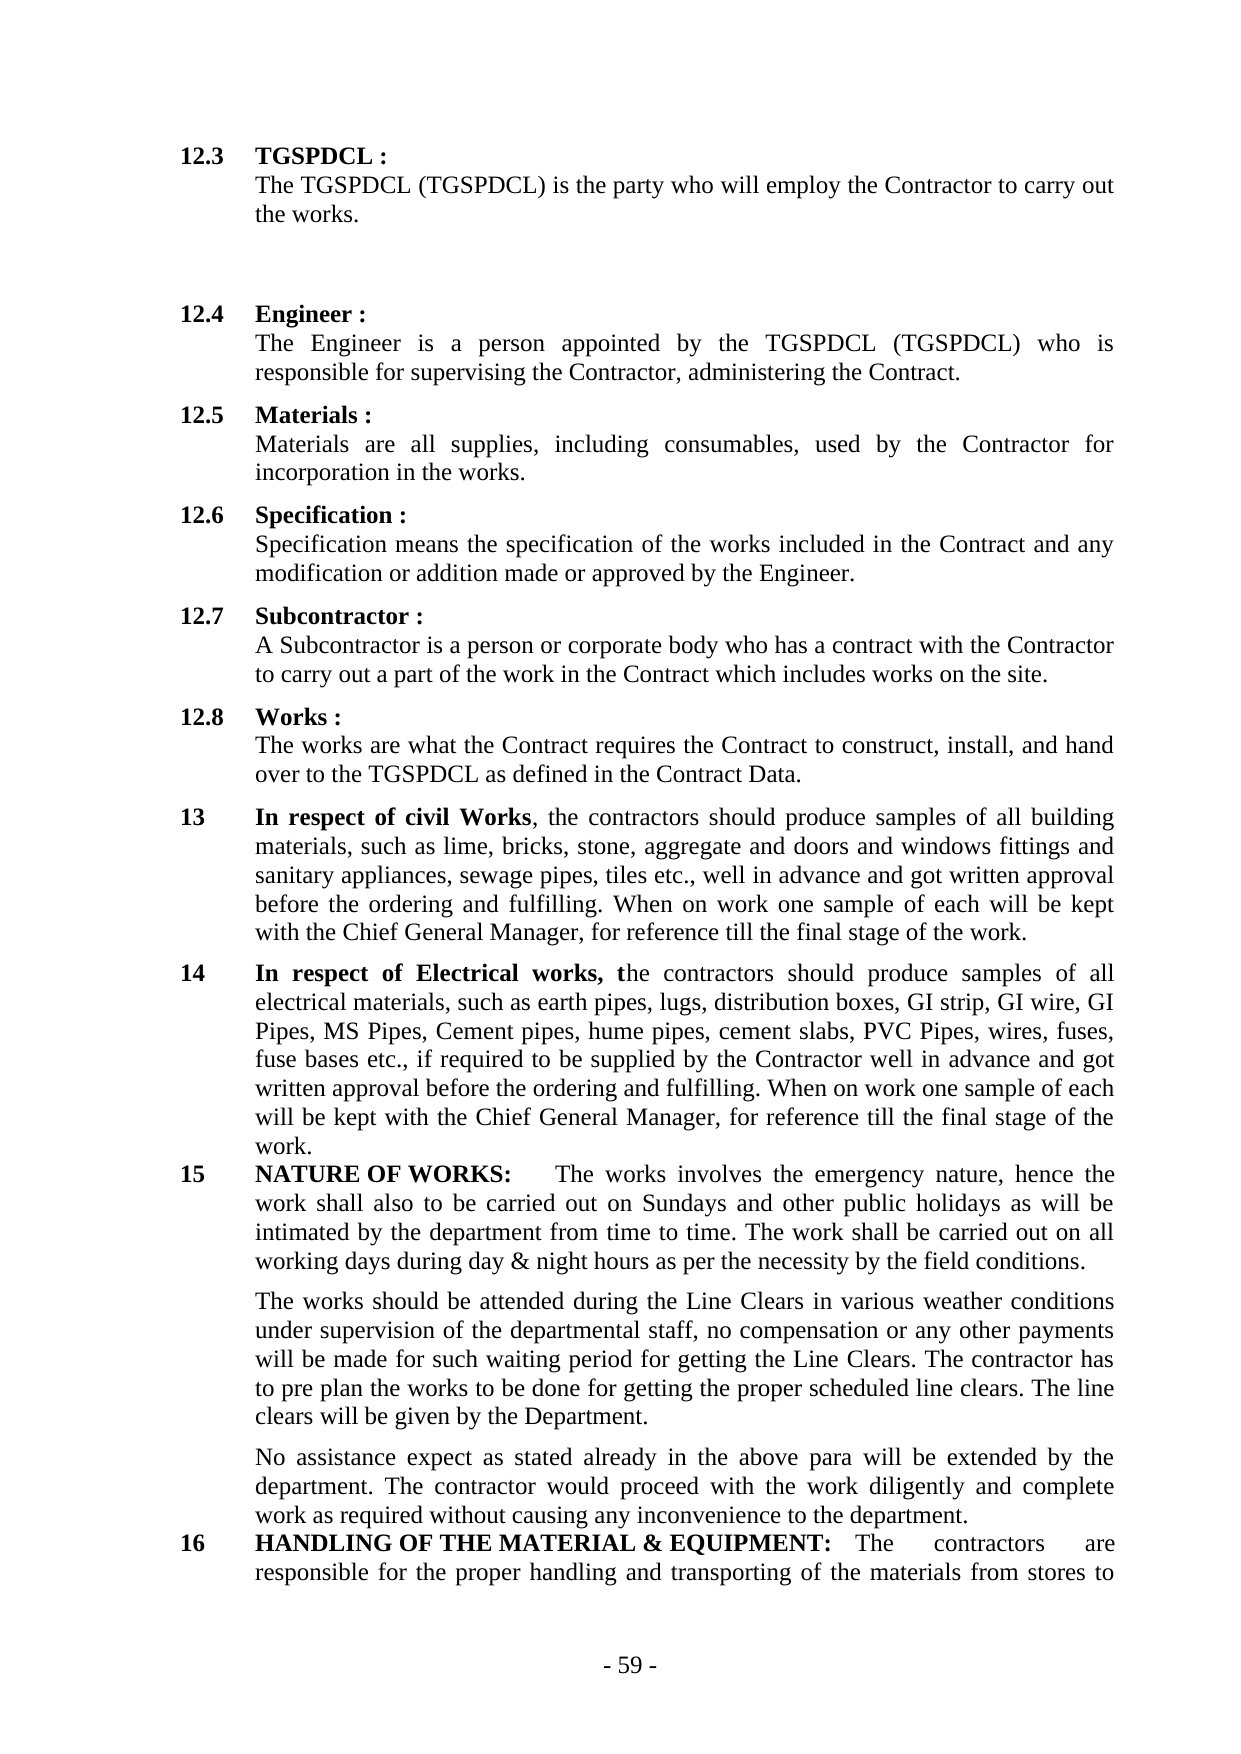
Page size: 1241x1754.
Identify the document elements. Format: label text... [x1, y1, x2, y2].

text 15 NATURE OF WORKS: The works involves the emergency nature, hence the work shall also to be carried out on Sundays and other public holidays as will be intimated by the department from time to time. The work shall be carried out on all working days during day & night hours as per the necessity by the field conditions. [180, 1159, 1115, 1274]
text 12.7 Subcontractor : [180, 601, 1115, 630]
text 13 In respect of civil Works, the contractors should produce samples of all building materials, such as lime, bricks, stone, aggregate and doors and windows fittings and sanitary appliances, sewage pipes, tiles etc., well in advance and got written approval before the ordering and fulfilling. When on work one sample of each will be kept with the Chief General Manager, for reference till the final stage of the work. [180, 802, 1115, 946]
text 12.3 TGSPDCL : [180, 141, 1115, 170]
text 12.4 Engineer : [180, 299, 1115, 328]
text 12.6 Specification : [180, 501, 1115, 529]
text The works are what the Contract requires the Contract to construct, install, and hand over to the TGSPDCL as defined in the Contract Data. [255, 731, 1115, 788]
text 14 In respect of Electrical works, the contractors should produce samples of all electrical materials, such as earth pipes, lugs, distribution boxes, GI strip, GI wire, GI Pipes, MS Pipes, Cement pipes, hume pipes, cement slabs, PVC Pipes, wires, fuses, fuse bases etc., if required to be supplied by the Contractor well in advance and got written approval before the ordering and fulfilling. When on work one sample of each will be kept with the Chief General Manager, for reference till the final stage of the work. [180, 958, 1115, 1159]
text No assistance expect as stated already in the above para will be extended by the department. The contractor would proceed with the work diligently and complete work as required without causing any inconvenience to the department. [255, 1442, 1115, 1528]
text Specification means the specification of the works included in the Contract and any modification or addition made or approved by the Engineer. [255, 529, 1115, 587]
text Materials are all supplies, including consumables, used by the Contractor for incorporation in the works. [255, 429, 1115, 486]
text The works should be attended during the Line Clears in various weather conditions under supervision of the departmental staff, no compensation or any other payments will be made for such waiting period for getting the Line Clears. The contractor has to pre plan the works to be done for getting the proper scheduled line clears. The line clears will be given by the Department. [255, 1286, 1115, 1430]
text 12.8 Works : [180, 702, 1115, 731]
text 12.5 Materials : [180, 400, 1115, 429]
text The Engineer is a person appointed by the TGSPDCL (TGSPDCL) who is responsible for supervising the Contractor, administering the Contract. [255, 328, 1115, 386]
text The TGSPDCL (TGSPDCL) is the party who will employ the Contractor to carry out the works. [255, 170, 1115, 227]
text A Subcontractor is a person or corporate body who has a contract with the Contractor to carry out a part of the work in the Contract which includes works on the site. [255, 630, 1115, 687]
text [180, 1528, 1115, 1586]
